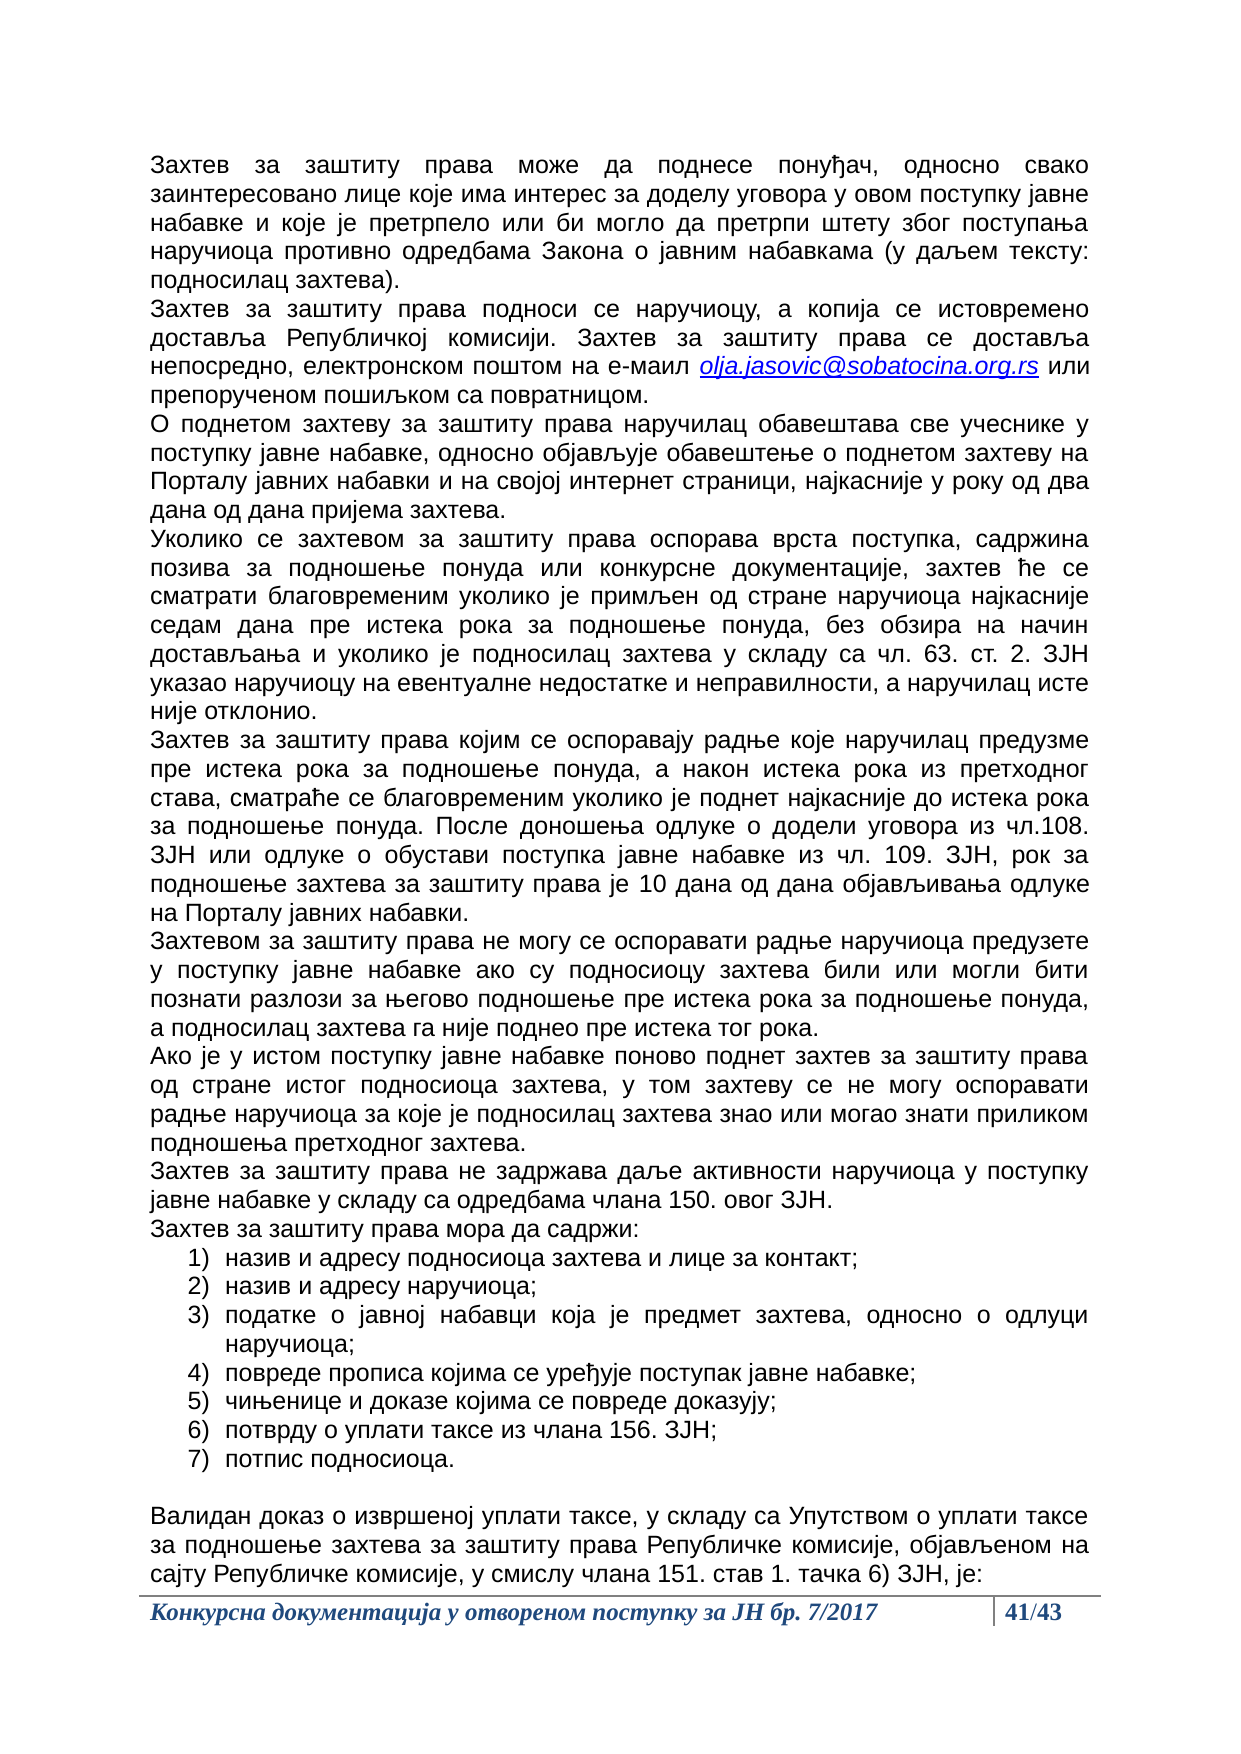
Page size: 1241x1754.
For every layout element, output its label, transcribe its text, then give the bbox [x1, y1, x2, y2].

text Захтев за заштиту права може да поднесе понуђач, односно свако заинтересовано лице које има интерес за доделу уговора у овом поступку јавне набавке и које је претрпело или би могло да претрпи штету због поступања наручиоца противно одредбама Закона о јавним набавкама (у даљем тексту: подносилац захтева). [150, 150, 1090, 294]
text Захтев за заштиту права подноси се наручиоцу, а копија се истовремено доставља Републичкој комисији. Захтев за заштиту права се доставља непосредно, електронском поштом на е-маил olja.jasovic@sobatocina.org.rs или препорученом пошиљком са повратницом. [150, 294, 1090, 409]
list податке о јавној набавци која је предмет захтева, односно о одлуци наручиоца; [187, 1300, 1090, 1357]
text Захтевом за заштиту права не могу се оспоравати радње наручиоца предузете у поступку јавне набавке ако су подносиоцу захтева били или могли бити познати разлози за његово подношење пре истека рока за подношење понуда, а подносилац захтева га није поднео пре истека тог рока. [150, 926, 1090, 1041]
list повреде прописа којима се уређује поступак јавне набавке; [187, 1357, 1090, 1386]
text Валидан доказ о извршеној уплати таксе, у складу са Упутством о уплати таксе за подношење захтева за заштиту права Републичке комисије, објављеном на сајту Републичке комисије, у смислу члана 151. став 1. тачка 6) ЗЈН, је: [150, 1501, 1090, 1587]
list потврду о уплати таксе из члана 156. ЗЈН; [187, 1415, 1090, 1444]
text О поднетом захтеву за заштиту права наручилац обавештава све учеснике у поступку јавне набавке, односно објављује обавештење о поднетом захтеву на Порталу јавних набавки и на својој интернет страници, најкасније у року од два дана од дана пријема захтева. [150, 409, 1090, 524]
text Захтев за заштиту права којим се оспоравају радње које наручилац предузме пре истека рока за подношење понуда, а након истека рока из претходног става, сматраће се благовременим уколико је поднет најкасније до истека рока за подношење понуда. После доношења одлуке о додели уговора из чл.108. ЗЈН или одлуке о обустави поступка јавне набавке из чл. 109. ЗЈН, рок за подношење захтева за заштиту права је 10 дана од дана објављивања одлуке на Порталу јавних набавки. [150, 725, 1090, 926]
list потпис подносиоца. [187, 1444, 1090, 1472]
list назив и адресу наручиоца; [187, 1271, 1090, 1300]
list чињенице и доказе којима се повреде доказују; [187, 1386, 1090, 1415]
list назив и адресу подносиоца захтева и лице за контакт; [187, 1242, 1090, 1271]
text Захтев за заштиту права не задржава даље активности наручиоца у поступку јавне набавке у складу са одредбама члана 150. овог ЗЈН. [150, 1156, 1090, 1214]
text Уколико се захтевом за заштиту права оспорава врста поступка, садржина позива за подношење понуда или конкурсне документације, захтев ће се сматрати благовременим уколико је примљен од стране наручиоца најкасније седам дана пре истека рока за подношење понуда, без обзира на начин достављања и уколико је подносилац захтева у складу са чл. 63. ст. 2. ЗЈН указао наручиоцу на евентуалне недостатке и неправилности, а наручилац исте није отклонио. [150, 524, 1090, 725]
text Захтев за заштиту права мора да садржи: [150, 1214, 1090, 1242]
text Ако је у истом поступку јавне набавке поново поднет захтев за заштиту права од стране истог подносиоца захтева, у том захтеву се не могу оспоравати радње наручиоца за које је подносилац захтева знао или могао знати приликом подношења претходног захтева. [150, 1041, 1090, 1156]
